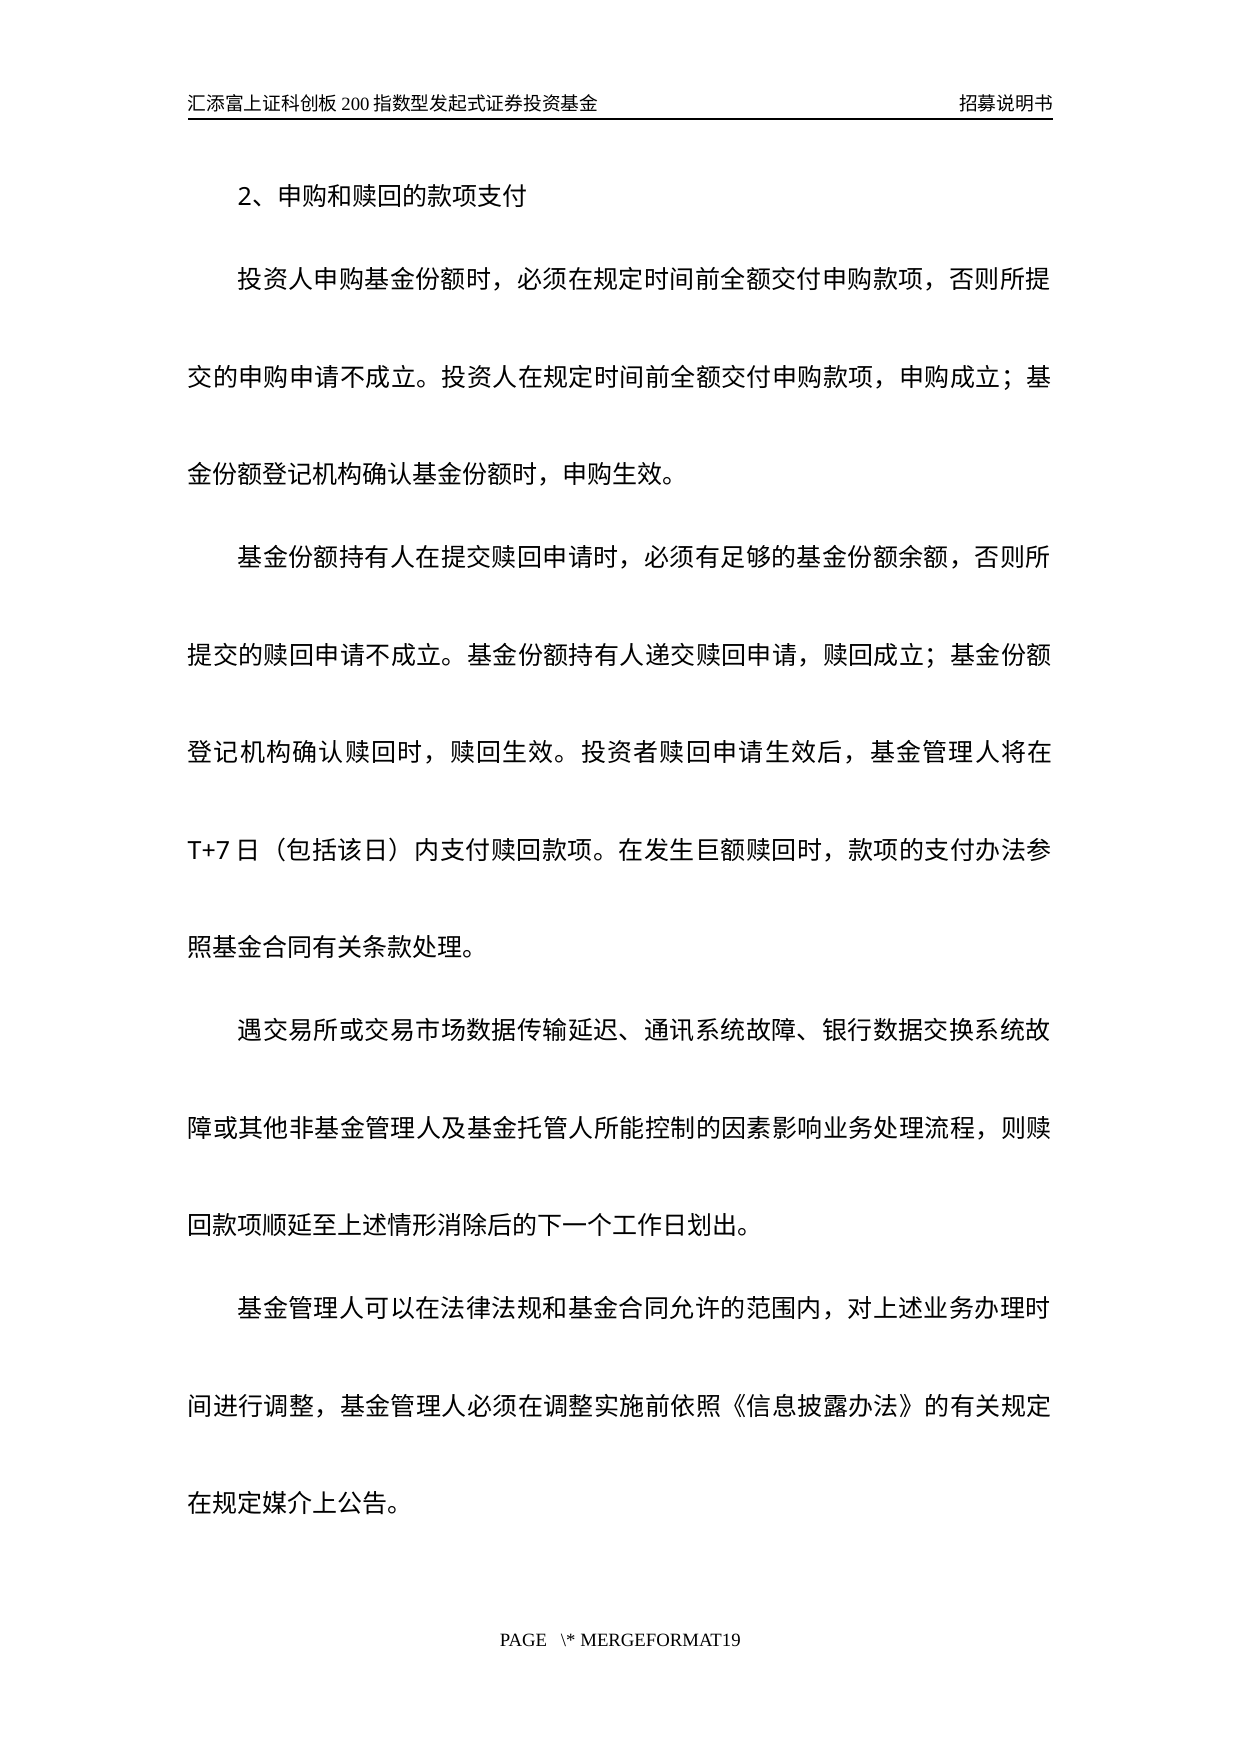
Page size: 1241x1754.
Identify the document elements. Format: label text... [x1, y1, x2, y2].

text 遇交易所或交易市场数据传输延迟、通讯系统故障、银行数据交换系统故障或其他非基金管理人及基金托管人所能控制的因素影响业务处理流程，则赎回款项顺延至上述情形消除后的下一个工作日划出。 [187, 996, 1053, 1256]
text 投资人申购基金份额时，必须在规定时间前全额交付申购款项，否则所提交的申购申请不成立。投资人在规定时间前全额交付申购款项，申购成立；基金份额登记机构确认基金份额时，申购生效。 [187, 245, 1053, 505]
text 基金份额持有人在提交赎回申请时，必须有足够的基金份额余额，否则所提交的赎回申请不成立。基金份额持有人递交赎回申请，赎回成立；基金份额登记机构确认赎回时，赎回生效。投资者赎回申请生效后，基金管理人将在T+7日（包括该日）内支付赎回款项。在发生巨额赎回时，款项的支付办法参照基金合同有关条款处理。 [187, 523, 1053, 978]
text 基金管理人可以在法律法规和基金合同允许的范围内，对上述业务办理时间进行调整，基金管理人必须在调整实施前依照《信息披露办法》的有关规定在规定媒介上公告。 [187, 1274, 1053, 1534]
text 2、申购和赎回的款项支付 [187, 162, 1053, 227]
